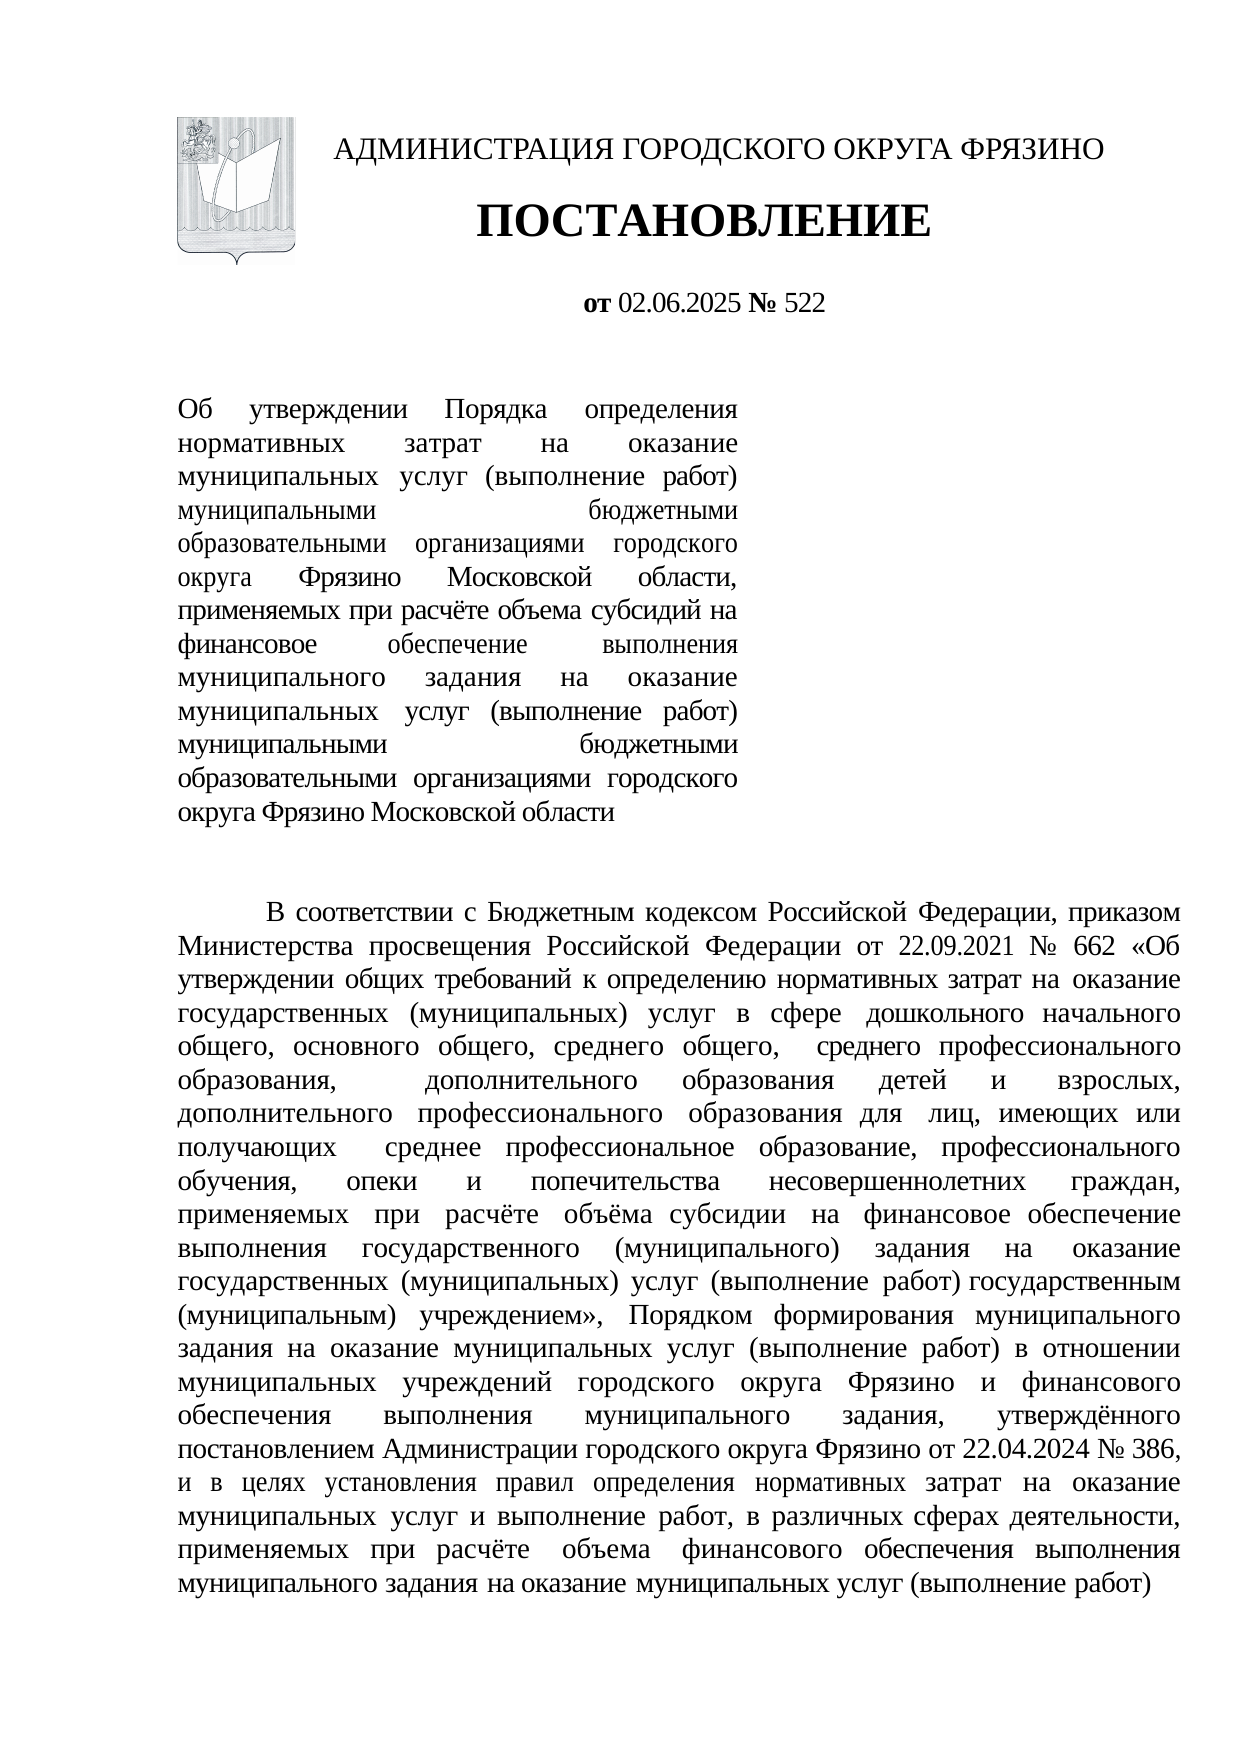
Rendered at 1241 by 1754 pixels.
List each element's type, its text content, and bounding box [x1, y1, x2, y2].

subtitle АДМИНИСТРАЦИЯ ГОРОДСКОГО ОКРУГА ФРЯЗИНО [296, 131, 1181, 167]
subtitle ПОСТАНОВЛЕНИЕ [428, 192, 1181, 247]
picture [177, 117, 296, 265]
text В соответствии с Бюджетным кодексом Российской Федерации, приказом Министерства просвещения Российской Федерации от 22.09.2021 № 662 «Об утверждении общих требований к определению нормативных затрат на оказание государственных (муниципальных) услуг в сфере дошкольного начального общего, основного общего, среднего общего, среднего профессионального образования, дополнительного образования детей и взрослых, дополнительного профессионального образования для лиц, имеющих или получающих среднее профессиональное образование, профессионального обучения, опеки и попечительства несовершеннолетних граждан, применяемых при расчёте объёма субсидии на финансовое обеспечение выполнения государственного (муниципального) задания на оказание государственных (муниципальных) услуг (выполнение работ) государственным (муниципальным) учреждением», Порядком формирования муниципального задания на оказание муниципальных услуг (выполнение работ) в отношении муниципальных учреждений городского округа Фрязино и финансового обеспечения выполнения муниципального задания, утверждённого постановлением Администрации городского округа Фрязино от 22.04.2024 № 386, и в целях установления правил определения нормативных затрат на оказание муниципальных услуг и выполнение работ, в различных сферах деятельности, применяемых при расчёте объема финансового обеспечения выполнения муниципального задания на оказание муниципальных услуг (выполнение работ) [177, 894, 1181, 1599]
text от 02.06.2025 № 522 [177, 285, 1181, 319]
text Об утверждении Порядка определения нормативных затрат на оказание муниципальных услуг (выполнение работ) муниципальными бюджетными образовательными организациями городского округа Фрязино Московской области, применяемых при расчёте объема субсидий на финансовое обеспечение выполнения муниципального задания на оказание муниципальных услуг (выполнение работ) муниципальными бюджетными образовательными организациями городского округа Фрязино Московской области [177, 391, 738, 827]
